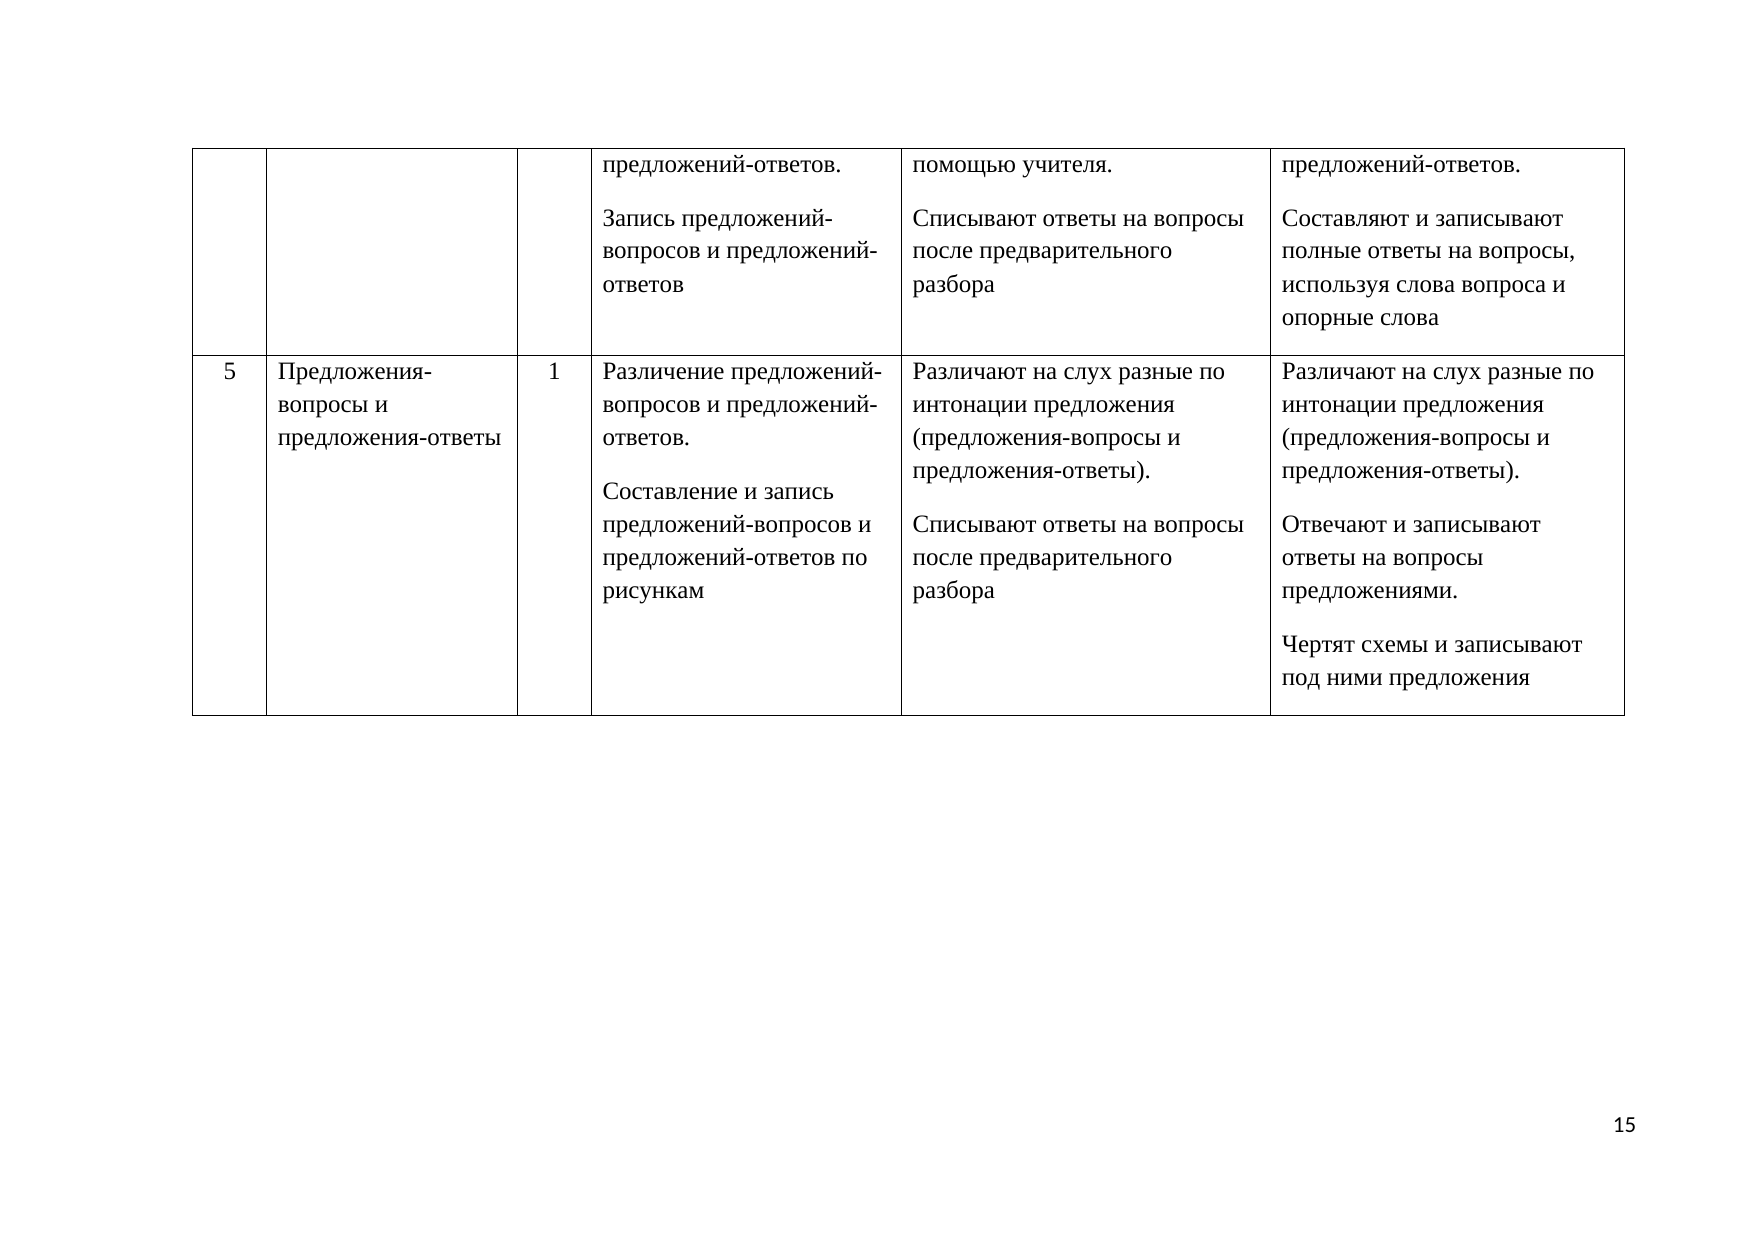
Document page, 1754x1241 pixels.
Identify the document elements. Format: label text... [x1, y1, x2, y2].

table_cell Различают на слух разные по интонации предложения (предложения-вопросы и предложения-ответы). Отвечают и записывают ответы на вопросы предложениями. Чертят схемы и записывают под ними предложения [1271, 356, 1624, 715]
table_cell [592, 149, 901, 355]
table_cell Различение предложений-вопросов и предложений-ответов. Составление и запись предложений-вопросов и предложений-ответов по рисункам [592, 356, 901, 715]
table_cell 4 [193, 149, 266, 355]
table_cell Различают на слух разные по интонации предложения (предложения-вопросы и предложения-ответы). Списывают ответы на вопросы после предварительного разбора [902, 356, 1270, 715]
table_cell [902, 149, 1270, 355]
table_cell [267, 149, 517, 355]
table_cell Предложения-вопросы и предложения-ответы [267, 356, 517, 715]
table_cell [1271, 149, 1624, 355]
table_cell 5 [193, 356, 266, 715]
table_cell 1 [518, 149, 591, 355]
table_cell 1 [518, 356, 591, 715]
